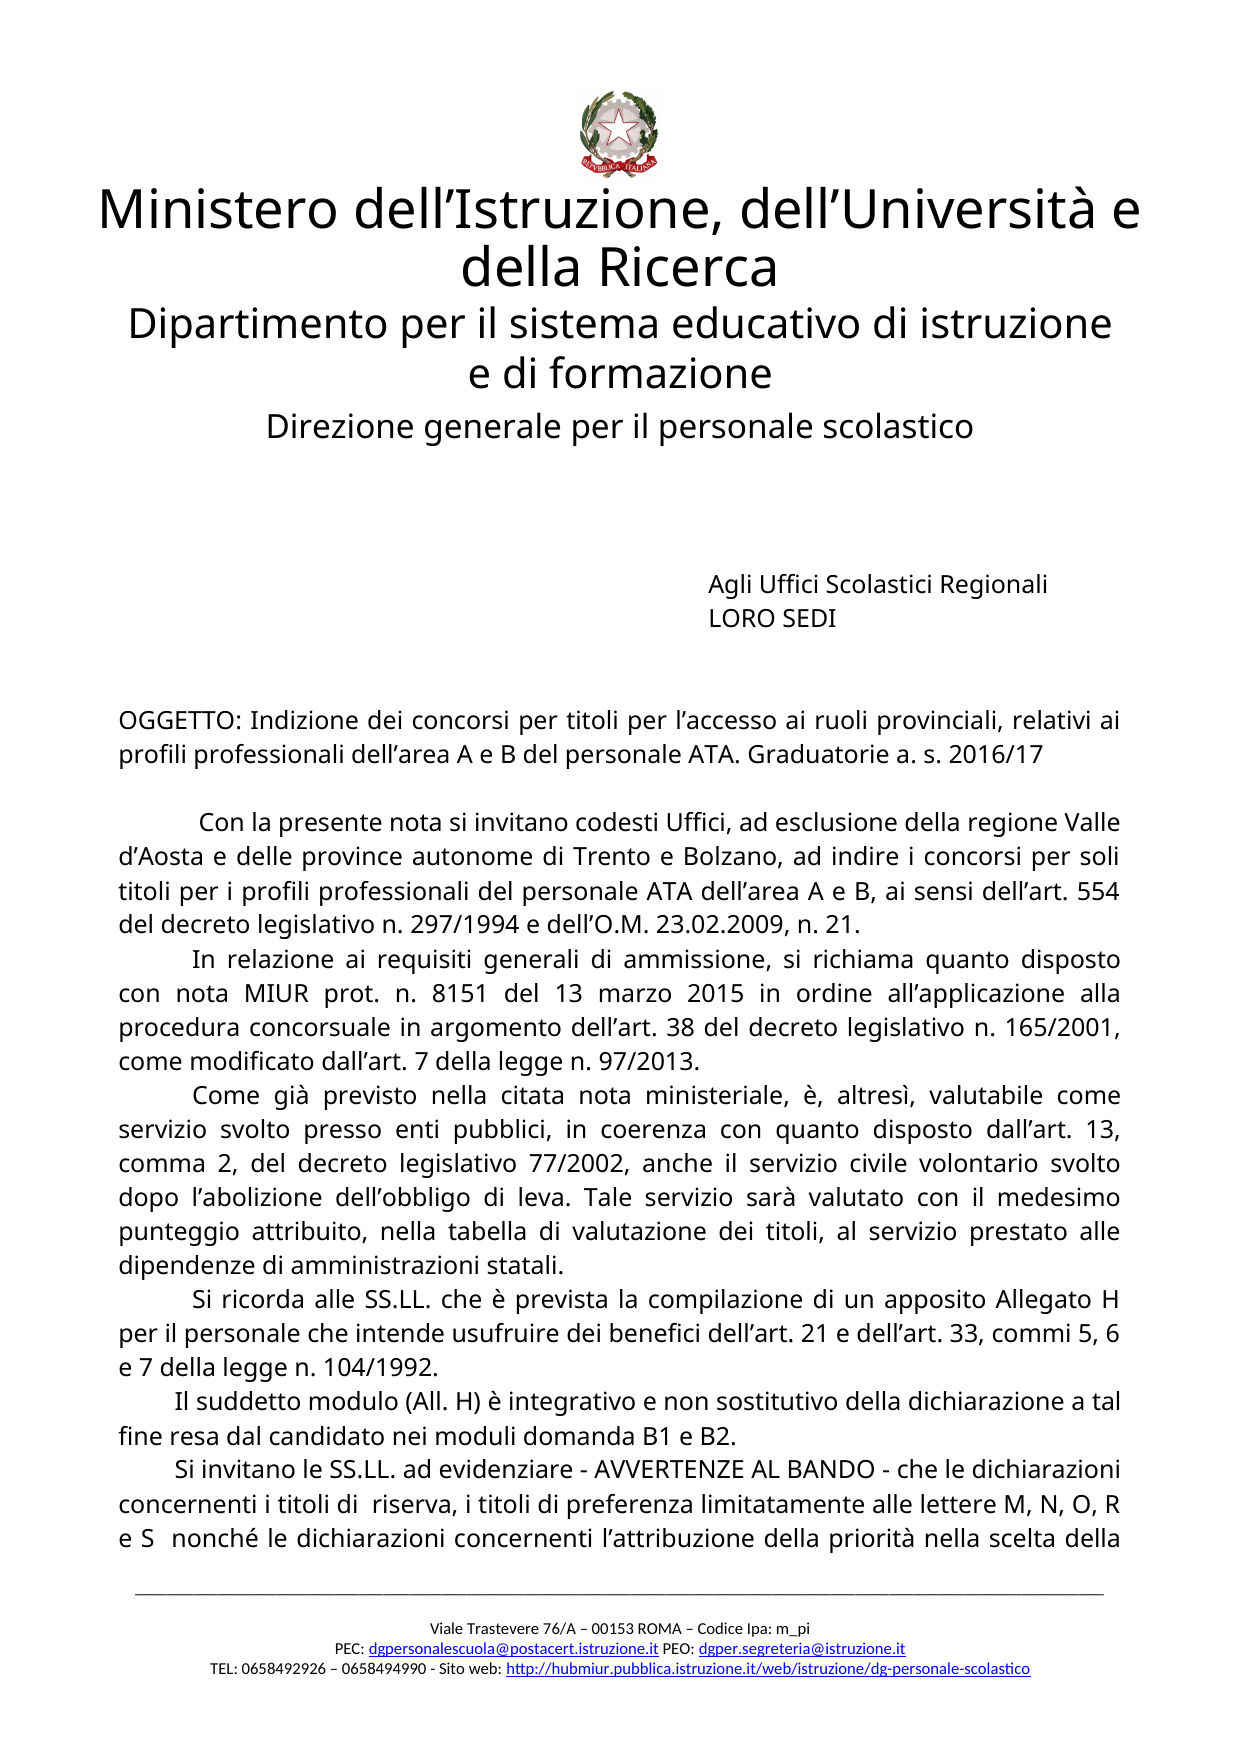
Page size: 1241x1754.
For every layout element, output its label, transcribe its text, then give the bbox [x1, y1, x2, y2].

text Come già previsto nella citata nota ministeriale, è, altresì, valutabile come servizio svolto presso enti pubblici, in coerenza con quanto disposto dall’art. 13, comma 2, del decreto legislativo 77/2002, anche il servizio civile volontario svolto dopo l’abolizione dell’obbligo di leva. Tale servizio sarà valutato con il medesimo punteggio attribuito, nella tabella di valutazione dei titoli, al servizio prestato alle dipendenze di amministrazioni statali. [118, 1077, 1122, 1282]
text In relazione ai requisiti generali di ammissione, si richiama quanto disposto con nota MIUR prot. n. 8151 del 13 marzo 2015 in ordine all’applicazione alla procedura concorsuale in argomento dell’art. 38 del decreto legislativo n. 165/2001, come modificato dall’art. 7 della legge n. 97/2013. [118, 941, 1122, 1077]
text Con la presente nota si invitano codesti Uffici, ad esclusione della regione Valle d’Aosta e delle province autonome di Trento e Bolzano, ad indire i concorsi per soli titoli per i profili professionali del personale ATA dell’area A e B, ai sensi dell’art. 554 del decreto legislativo n. 297/1994 e dell’O.M. 23.02.2009, n. 21. [118, 805, 1122, 941]
text Agli Uffici Scolastici Regionali [118, 567, 1122, 601]
text Si ricorda alle SS.LL. che è prevista la compilazione di un apposito Allegato H per il personale che intende usufruire dei benefici dell’art. 21 e dell’art. 33, commi 5, 6 e 7 della legge n. 104/1992. [118, 1282, 1122, 1384]
text OGGETTO: Indizione dei concorsi per titoli per l’accesso ai ruoli provinciali, relativi ai profili professionali dell’area A e B del personale ATA. Graduatorie a. s. 2016/17 [118, 703, 1122, 771]
text LORO SEDI [118, 601, 1122, 635]
text Il suddetto modulo (All. H) è integrativo e non sostitutivo della dichiarazione a tal fine resa dal candidato nei moduli domanda B1 e B2. [118, 1384, 1122, 1452]
picture [577, 88, 663, 182]
